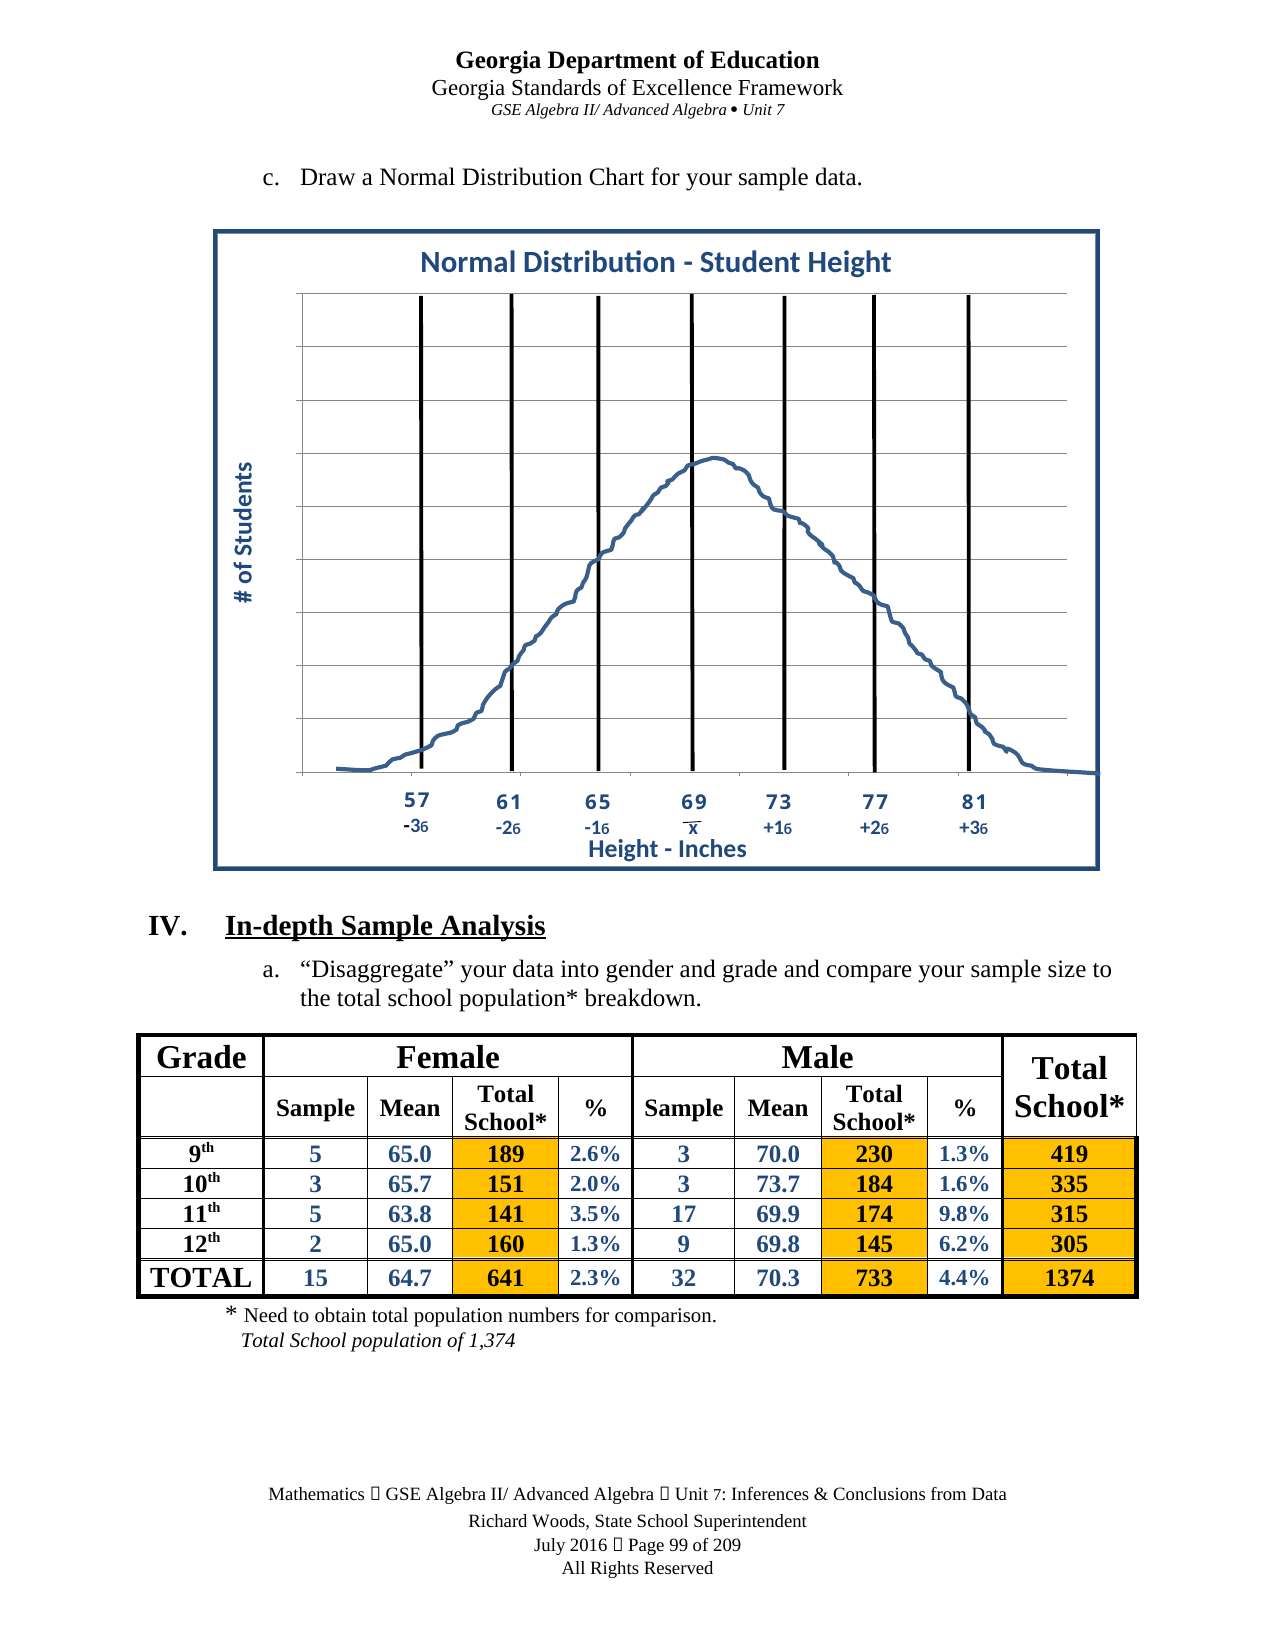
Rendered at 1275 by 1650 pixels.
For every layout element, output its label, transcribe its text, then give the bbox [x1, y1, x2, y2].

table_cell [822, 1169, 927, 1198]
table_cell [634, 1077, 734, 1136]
list “Disaggregate” your data into gender and grade and compare your sample size to the total school population* breakdown. [262, 954, 1125, 1012]
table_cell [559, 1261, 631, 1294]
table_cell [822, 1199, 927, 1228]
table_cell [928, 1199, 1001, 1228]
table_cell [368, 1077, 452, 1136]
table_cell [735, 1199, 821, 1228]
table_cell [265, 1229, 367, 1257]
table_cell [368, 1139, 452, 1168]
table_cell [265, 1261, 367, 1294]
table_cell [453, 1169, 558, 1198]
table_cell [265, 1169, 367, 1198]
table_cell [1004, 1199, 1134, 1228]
list Draw a Normal Distribution Chart for your sample data. [262, 162, 1125, 191]
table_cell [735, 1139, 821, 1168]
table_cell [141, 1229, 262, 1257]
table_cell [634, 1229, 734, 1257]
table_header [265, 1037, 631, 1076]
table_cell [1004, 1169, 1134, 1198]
list Total School population of 1,374 [225, 1328, 1125, 1352]
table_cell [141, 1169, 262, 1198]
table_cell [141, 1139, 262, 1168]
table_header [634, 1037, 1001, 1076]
list In-depth Sample Analysis [187, 908, 1125, 942]
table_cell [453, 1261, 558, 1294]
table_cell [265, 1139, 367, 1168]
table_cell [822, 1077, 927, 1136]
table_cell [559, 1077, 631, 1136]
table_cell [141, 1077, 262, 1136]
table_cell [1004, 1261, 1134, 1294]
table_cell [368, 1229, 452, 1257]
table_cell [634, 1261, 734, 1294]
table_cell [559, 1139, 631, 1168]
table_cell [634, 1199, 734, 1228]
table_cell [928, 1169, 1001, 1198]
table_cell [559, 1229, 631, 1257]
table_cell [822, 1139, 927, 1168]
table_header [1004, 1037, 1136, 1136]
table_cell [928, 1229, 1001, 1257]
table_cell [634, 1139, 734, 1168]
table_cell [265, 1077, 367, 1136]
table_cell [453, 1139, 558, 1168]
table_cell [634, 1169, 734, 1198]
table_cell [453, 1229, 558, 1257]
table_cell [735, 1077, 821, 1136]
list * Need to obtain total population numbers for comparison. [225, 1299, 1125, 1328]
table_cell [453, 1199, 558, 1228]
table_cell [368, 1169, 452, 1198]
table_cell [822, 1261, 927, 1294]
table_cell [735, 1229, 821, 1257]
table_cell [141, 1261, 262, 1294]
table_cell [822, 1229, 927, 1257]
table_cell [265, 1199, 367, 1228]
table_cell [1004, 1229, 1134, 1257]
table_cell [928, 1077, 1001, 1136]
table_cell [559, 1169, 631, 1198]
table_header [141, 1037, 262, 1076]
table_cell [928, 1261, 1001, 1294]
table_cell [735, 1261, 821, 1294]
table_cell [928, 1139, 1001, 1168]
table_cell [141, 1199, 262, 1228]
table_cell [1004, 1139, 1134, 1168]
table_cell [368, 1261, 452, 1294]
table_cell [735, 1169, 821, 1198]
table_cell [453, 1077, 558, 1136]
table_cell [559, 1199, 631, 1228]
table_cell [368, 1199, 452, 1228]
